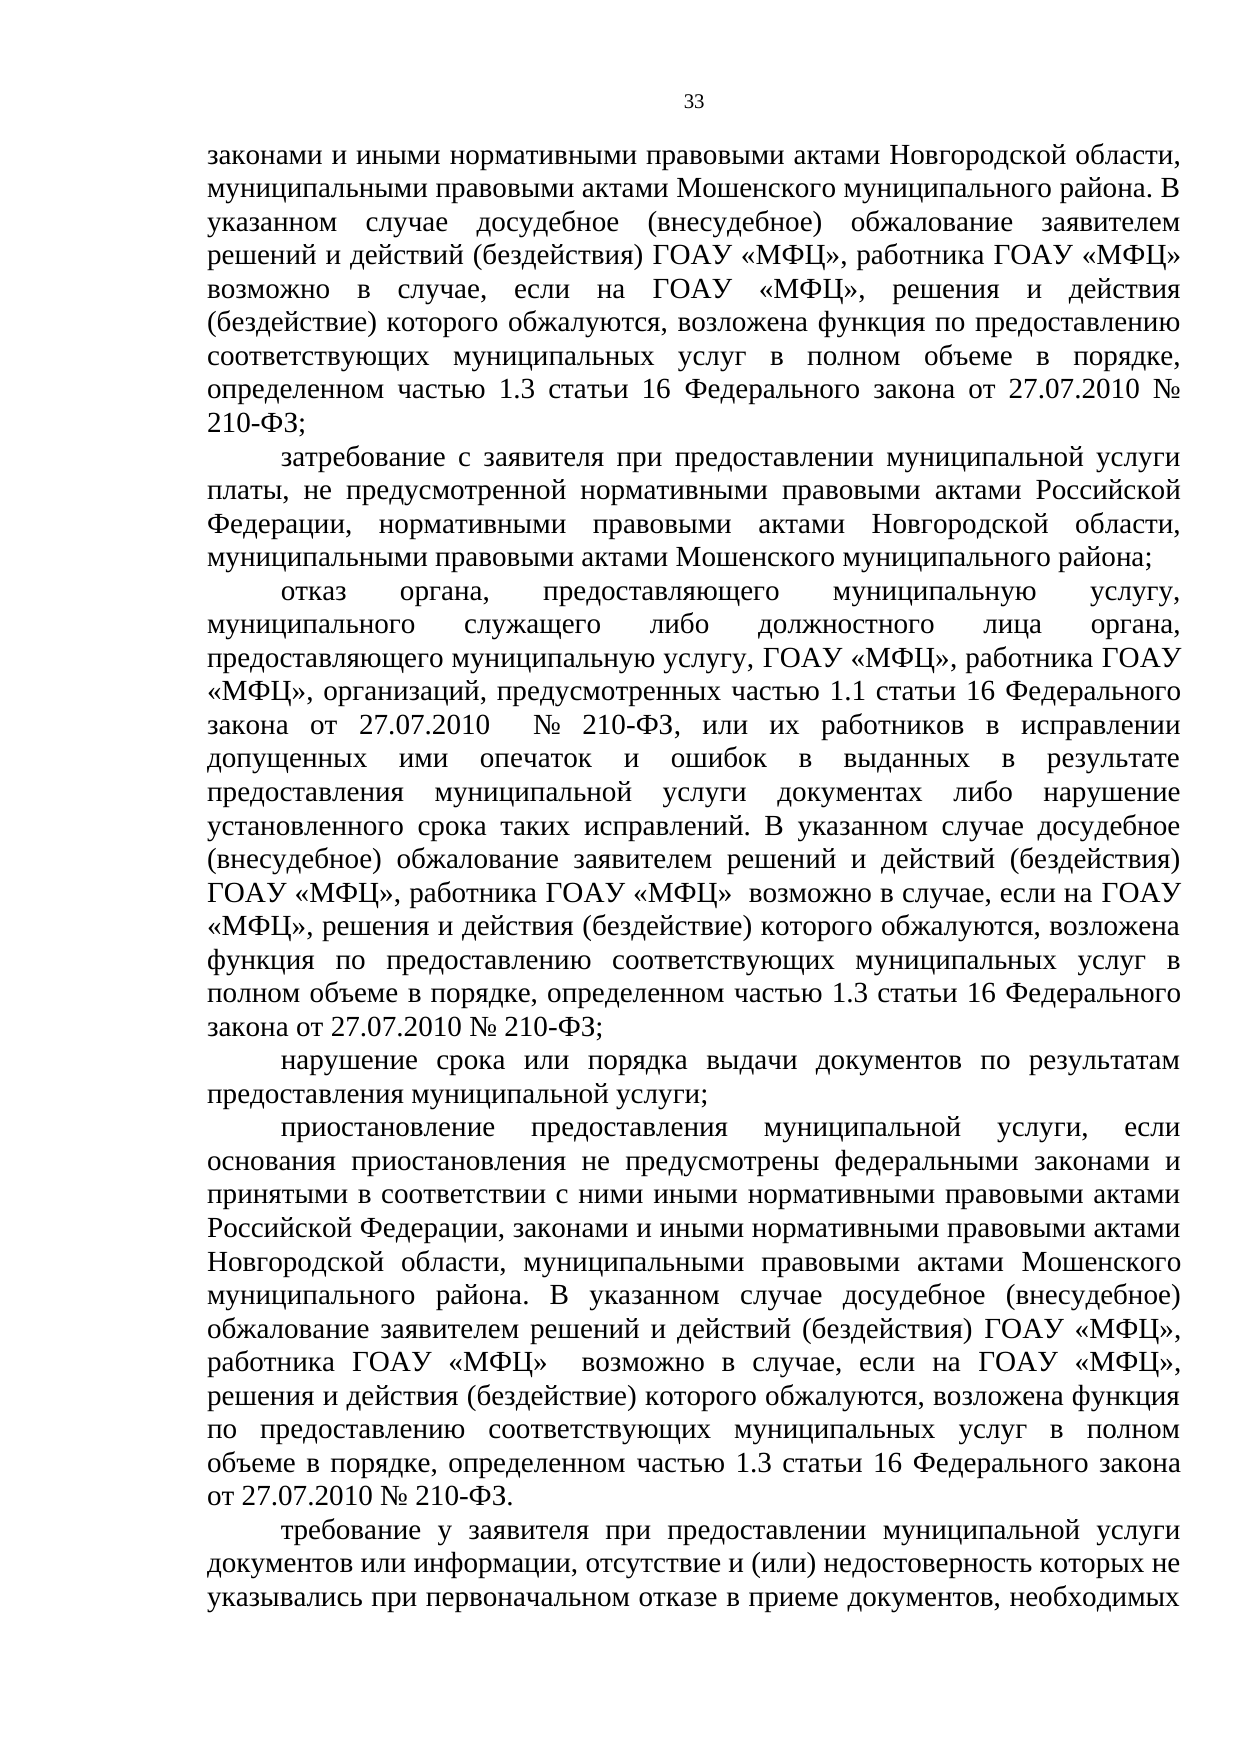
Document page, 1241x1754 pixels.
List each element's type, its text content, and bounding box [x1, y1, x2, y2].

text приостановление предоставления муниципальной услуги, если основания приостановления не предусмотрены федеральными законами и принятыми в соответствии с ними иными нормативными правовыми актами Российской Федерации, законами и иными нормативными правовыми актами Новгородской области, муниципальными правовыми актами Мошенского муниципального района. В указанном случае досудебное (внесудебное) обжалование заявителем решений и действий (бездействия) ГОАУ «МФЦ», работника ГОАУ «МФЦ» возможно в случае, если на ГОАУ «МФЦ», решения и действия (бездействие) которого обжалуются, возложена функция по предоставлению соответствующих муниципальных услуг в полном объеме в порядке, определенном частью 1.3 статьи 16 Федерального закона от 27.07.2010 № 210-ФЗ. [207, 1109, 1181, 1512]
text нарушение срока или порядка выдачи документов по результатам предоставления муниципальной услуги; [207, 1042, 1181, 1109]
text затребование с заявителя при предоставлении муниципальной услуги платы, не предусмотренной нормативными правовыми актами Российской Федерации, нормативными правовыми актами Новгородской области, муниципальными правовыми актами Мошенского муниципального района; [207, 439, 1181, 573]
text отказ органа, предоставляющего муниципальную услугу, муниципального служащего либо должностного лица органа, предоставляющего муниципальную услугу, ГОАУ «МФЦ», работника ГОАУ «МФЦ», организаций, предусмотренных частью 1.1 статьи 16 Федерального закона от 27.07.2010 № 210-ФЗ, или их работников в исправлении допущенных ими опечаток и ошибок в выданных в результате предоставления муниципальной услуги документах либо нарушение установленного срока таких исправлений. В указанном случае досудебное (внесудебное) обжалование заявителем решений и действий (бездействия) ГОАУ «МФЦ», работника ГОАУ «МФЦ» возможно в случае, если на ГОАУ «МФЦ», решения и действия (бездействие) которого обжалуются, возложена функция по предоставлению соответствующих муниципальных услуг в полном объеме в порядке, определенном частью 1.3 статьи 16 Федерального закона от 27.07.2010 № 210-ФЗ; [207, 573, 1181, 1042]
